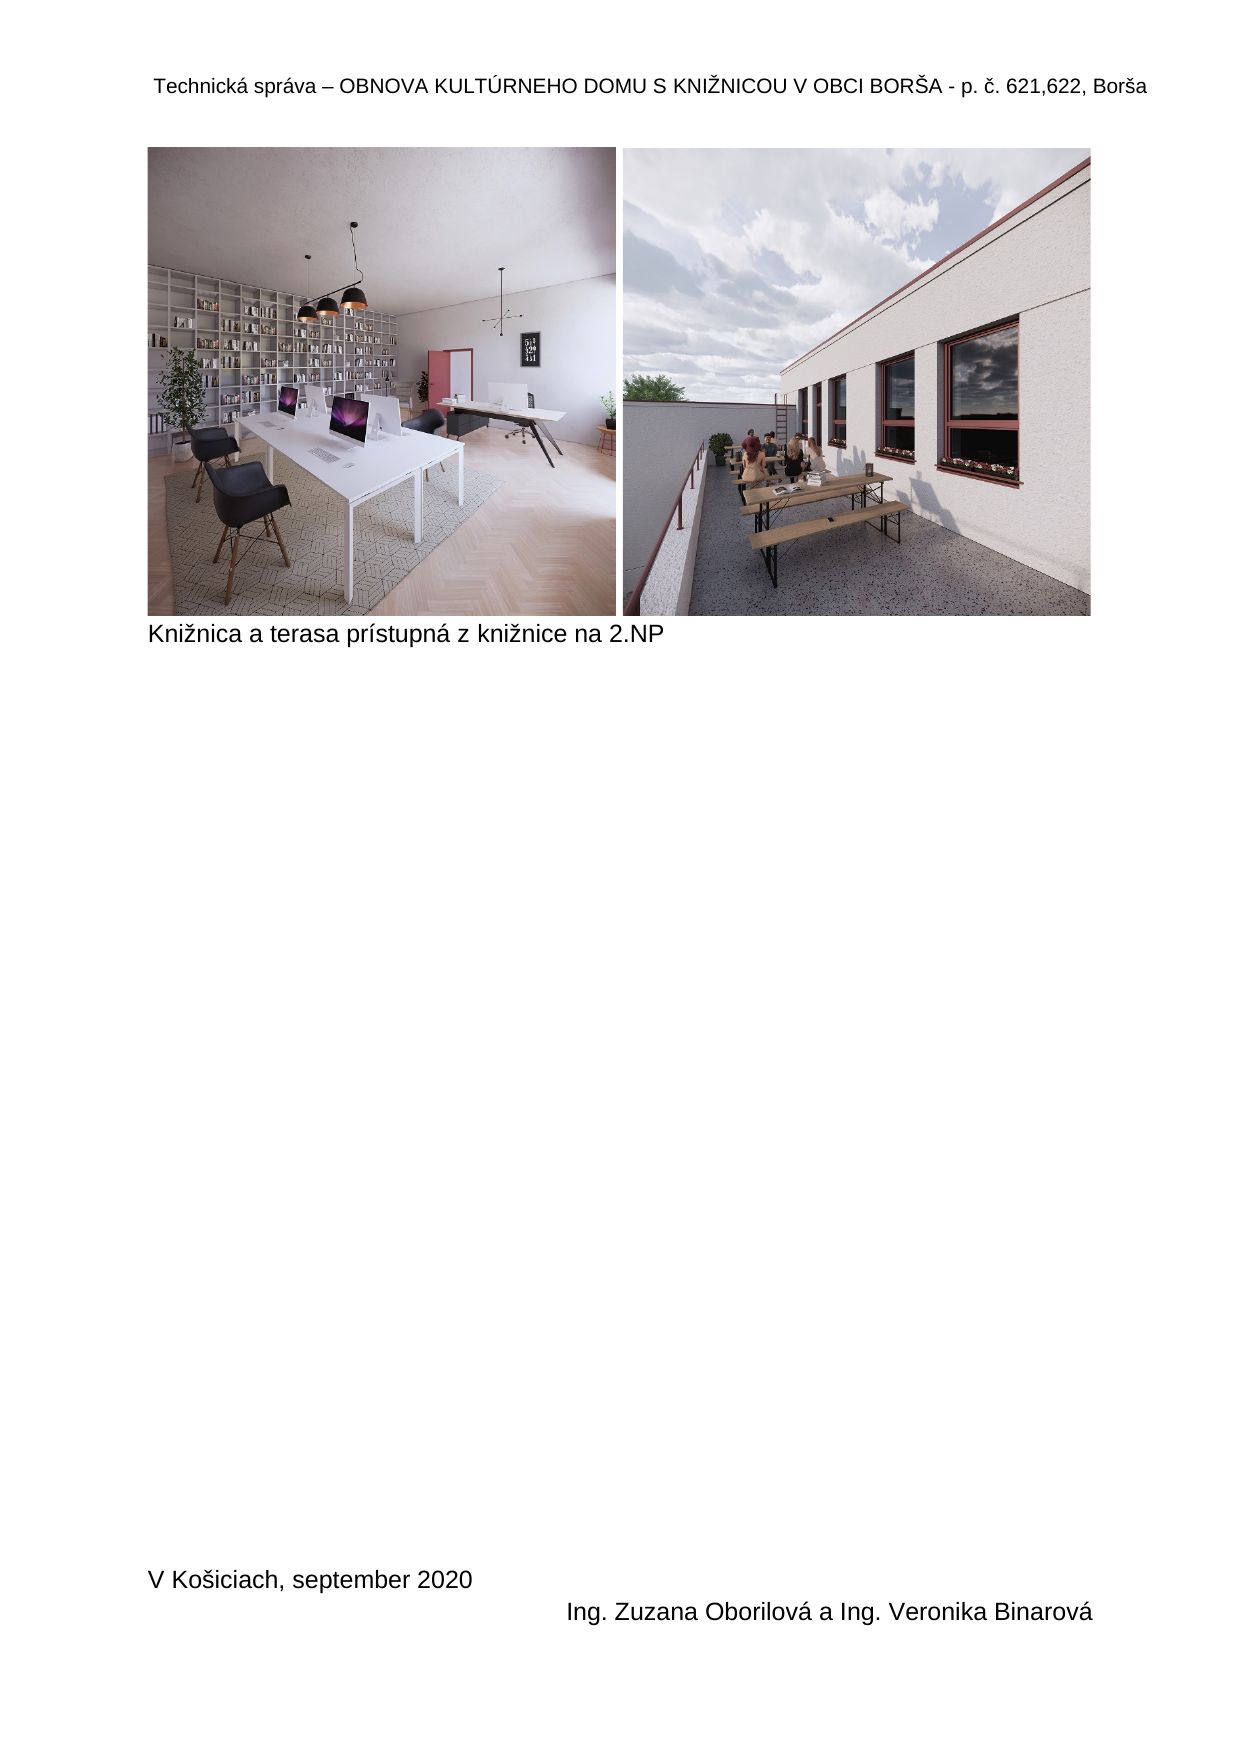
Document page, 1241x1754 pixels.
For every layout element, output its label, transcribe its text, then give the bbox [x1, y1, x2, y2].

text V Košiciach, september 2020 [148, 1566, 1093, 1594]
text Ing. Zuzana Oborilová a Ing. Veronika Binarová [148, 1597, 1093, 1626]
text Knižnica a terasa prístupná z knižnice na 2.NP [148, 619, 1093, 647]
picture [147, 147, 616, 616]
picture [622, 148, 1091, 616]
